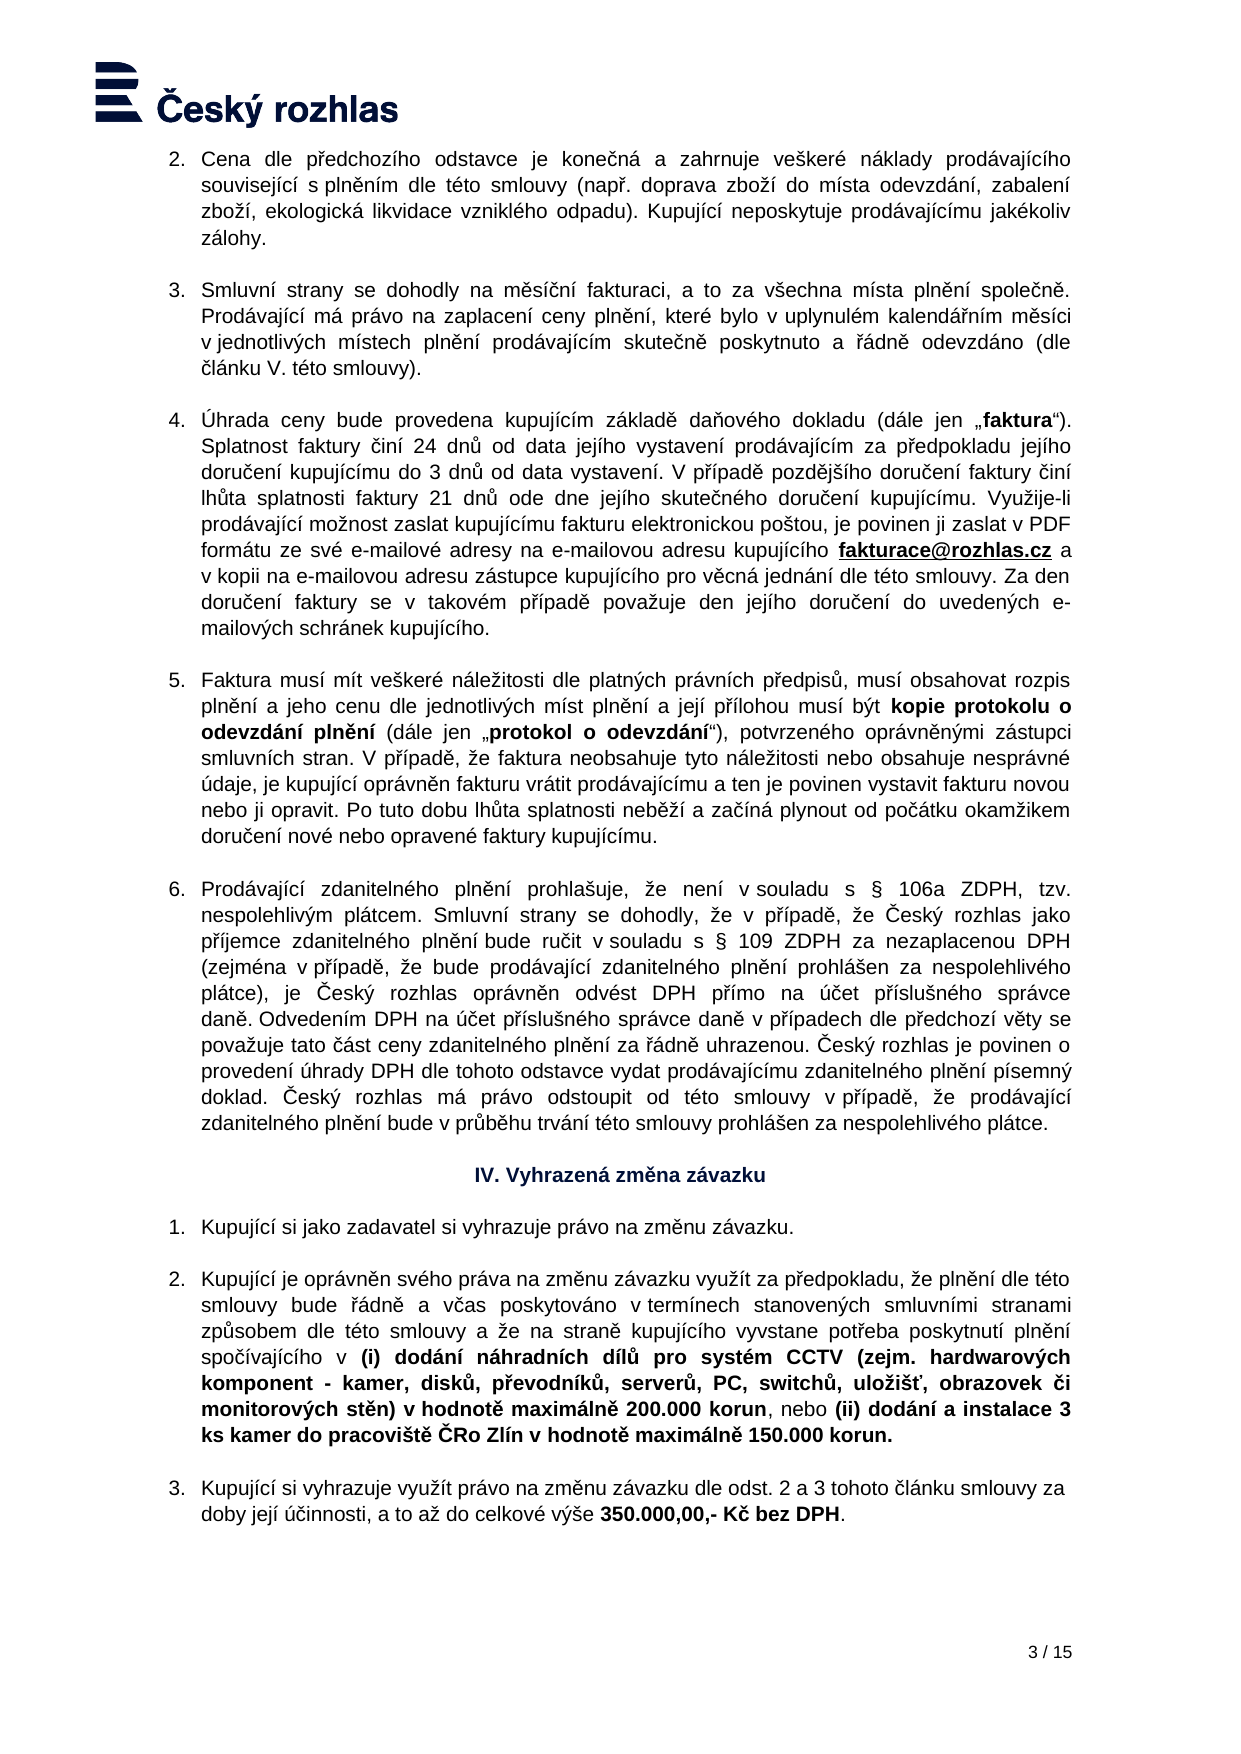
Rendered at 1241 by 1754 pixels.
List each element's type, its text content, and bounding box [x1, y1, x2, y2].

list Kupující si vyhrazuje využít právo na změnu závazku dle odst. 2 a 3 tohoto článku smlouvy za doby její účinnosti, a to až do celkové výše 350.000,00,- Kč bez DPH. [168, 1474, 1072, 1526]
picture [95, 62, 398, 128]
subtitle Vyhrazená změna závazku [168, 1162, 1072, 1188]
list Kupující je oprávněn svého práva na změnu závazku využít za předpokladu, že plnění dle této smlouvy bude řádně a včas poskytováno v termínech stanovených smluvními stranami způsobem dle této smlouvy a že na straně kupujícího vyvstane potřeba poskytnutí plnění spočívajícího v (i) dodání náhradních dílů pro systém CCTV (zejm. hardwarových komponent - kamer, disků, převodníků, serverů, PC, switchů, uložišť, obrazovek či monitorových stěn) v hodnotě maximálně 200.000 korun, nebo (ii) dodání a instalace 3 ks kamer do pracoviště ČRo Zlín v hodnotě maximálně 150.000 korun. [168, 1266, 1072, 1448]
list Faktura musí mít veškeré náležitosti dle platných právních předpisů, musí obsahovat rozpis plnění a jeho cenu dle jednotlivých míst plnění a její přílohou musí být kopie protokolu o odevzdání plnění (dále jen „protokol o odevzdání“), potvrzeného oprávněnými zástupci smluvních stran. V případě, že faktura neobsahuje tyto náležitosti nebo obsahuje nesprávné údaje, je kupující oprávněn fakturu vrátit prodávajícímu a ten je povinen vystavit fakturu novou nebo ji opravit. Po tuto dobu lhůta splatnosti neběží a začíná plynout od počátku okamžikem doručení nové nebo opravené faktury kupujícímu. [168, 667, 1072, 849]
list Cena dle předchozího odstavce je konečná a zahrnuje veškeré náklady prodávajícího související s plněním dle této smlouvy (např. doprava zboží do místa odevzdání, zabalení zboží, ekologická likvidace vzniklého odpadu). Kupující neposkytuje prodávajícímu jakékoliv zálohy. [168, 146, 1072, 250]
list Smluvní strany se dohodly na měsíční fakturaci, a to za všechna místa plnění společně. Prodávající má právo na zaplacení ceny plnění, které bylo v uplynulém kalendářním měsíci v jednotlivých místech plnění prodávajícím skutečně poskytnuto a řádně odevzdáno (dle článku V. této smlouvy). [168, 276, 1072, 380]
list Kupující si jako zadavatel si vyhrazuje právo na změnu závazku. [168, 1214, 1072, 1240]
list Úhrada ceny bude provedena kupujícím základě daňového dokladu (dále jen „faktura“). Splatnost faktury činí 24 dnů od data jejího vystavení prodávajícím za předpokladu jejího doručení kupujícímu do 3 dnů od data vystavení. V případě pozdějšího doručení faktury činí lhůta splatnosti faktury 21 dnů ode dne jejího skutečného doručení kupujícímu. Využije-li prodávající možnost zaslat kupujícímu fakturu elektronickou poštou, je povinen ji zaslat v PDF formátu ze své e-mailové adresy na e-mailovou adresu kupujícího fakturace@rozhlas.cz a v kopii na e-mailovou adresu zástupce kupujícího pro věcná jednání dle této smlouvy. Za den doručení faktury se v takovém případě považuje den jejího doručení do uvedených e-mailových schránek kupujícího. [168, 406, 1072, 641]
list Prodávající zdanitelného plnění prohlašuje, že není v souladu s § 106a ZDPH, tzv. nespolehlivým plátcem. Smluvní strany se dohodly, že v případě, že Český rozhlas jako příjemce zdanitelného plnění bude ručit v souladu s § 109 ZDPH za nezaplacenou DPH (zejména v případě, že bude prodávající zdanitelného plnění prohlášen za nespolehlivého plátce), je Český rozhlas oprávněn odvést DPH přímo na účet příslušného správce daně. Odvedením DPH na účet příslušného správce daně v případech dle předchozí věty se považuje tato část ceny zdanitelného plnění za řádně uhrazenou. Český rozhlas je povinen o provedení úhrady DPH dle tohoto odstavce vydat prodávajícímu zdanitelného plnění písemný doklad. Český rozhlas má právo odstoupit od této smlouvy v případě, že prodávající zdanitelného plnění bude v průběhu trvání této smlouvy prohlášen za nespolehlivého plátce. [168, 875, 1072, 1136]
